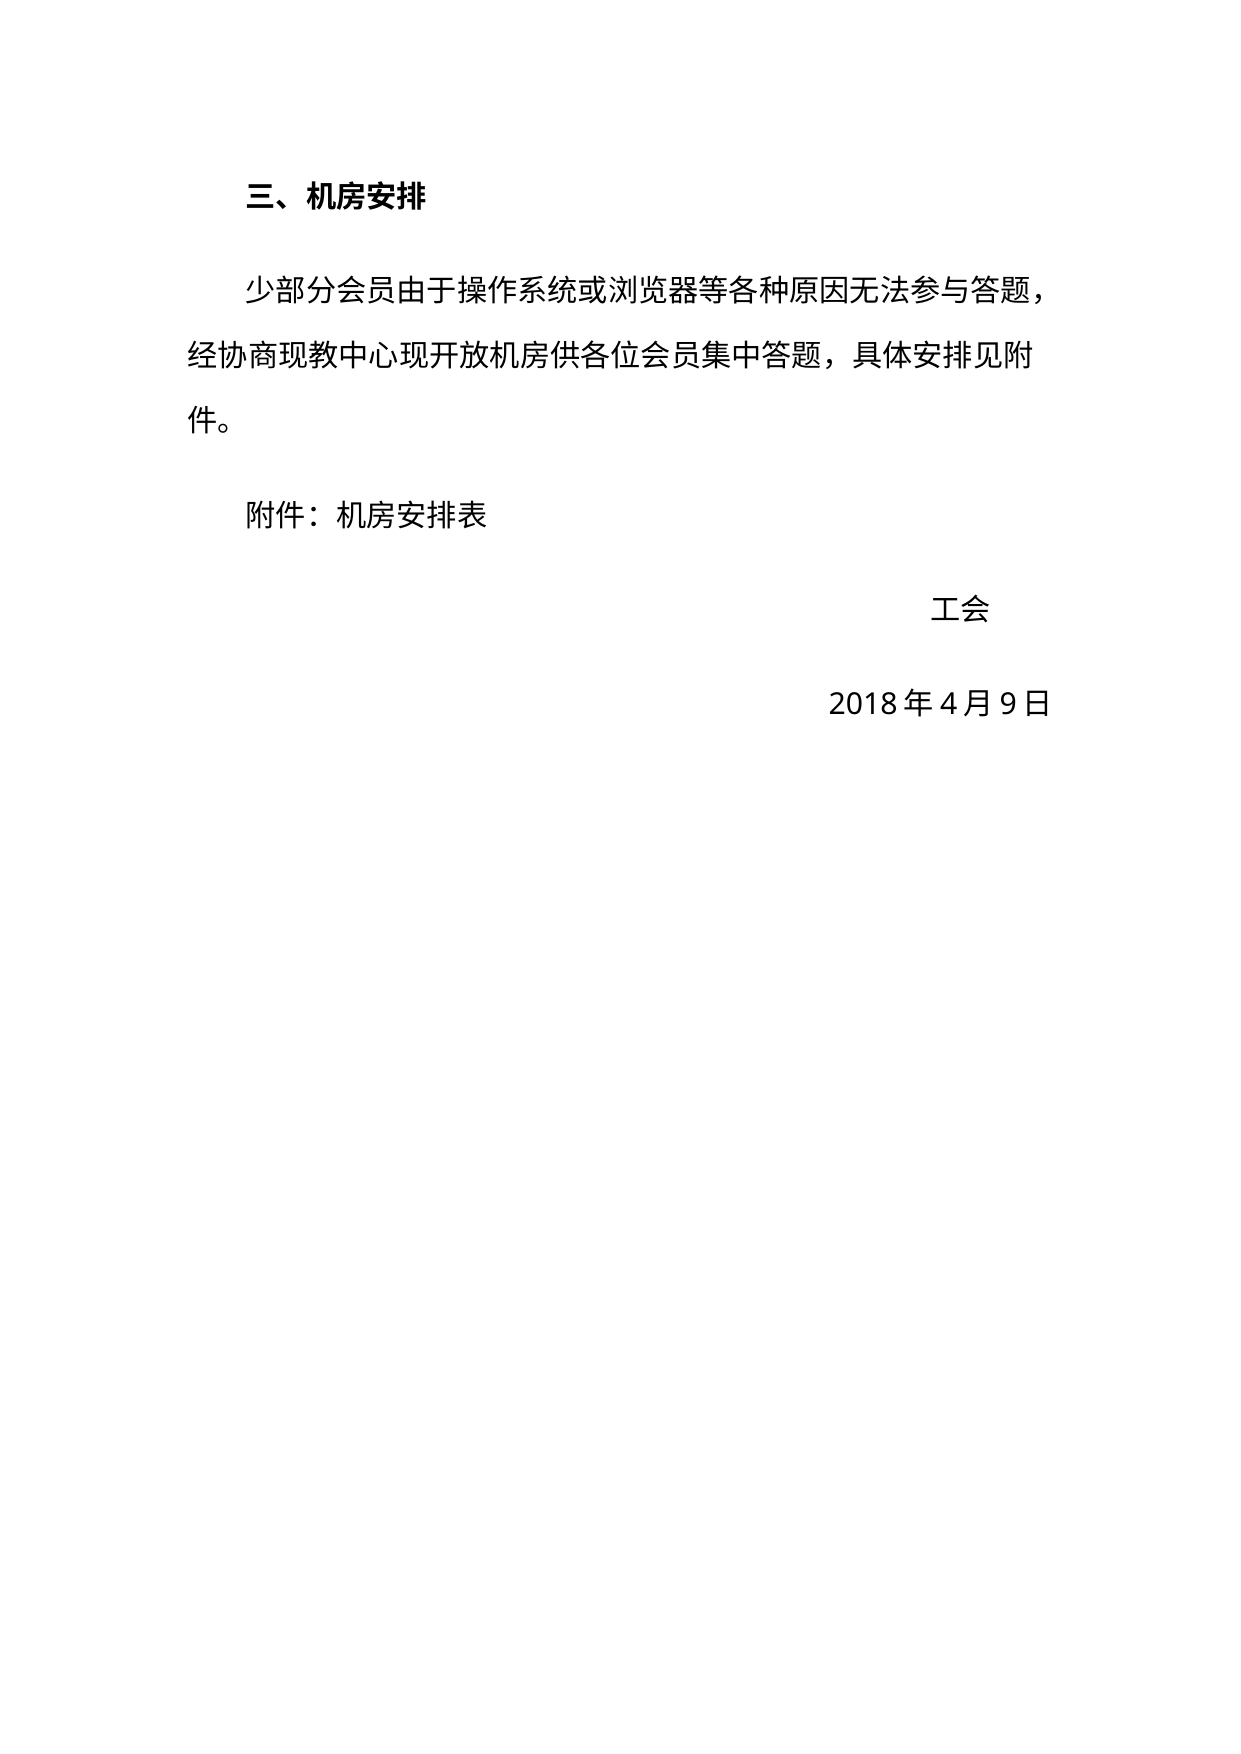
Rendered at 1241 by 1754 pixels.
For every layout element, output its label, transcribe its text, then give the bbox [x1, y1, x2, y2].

text 附件：机房安排表 [187, 480, 1053, 545]
text 三、机房安排 [187, 162, 1053, 227]
text 2018年4月9日 [187, 669, 1053, 734]
text 工会 [187, 574, 990, 639]
text 少部分会员由于操作系统或浏览器等各种原因无法参与答题，经协商现教中心现开放机房供各位会员集中答题，具体安排见附件。 [187, 256, 1053, 451]
